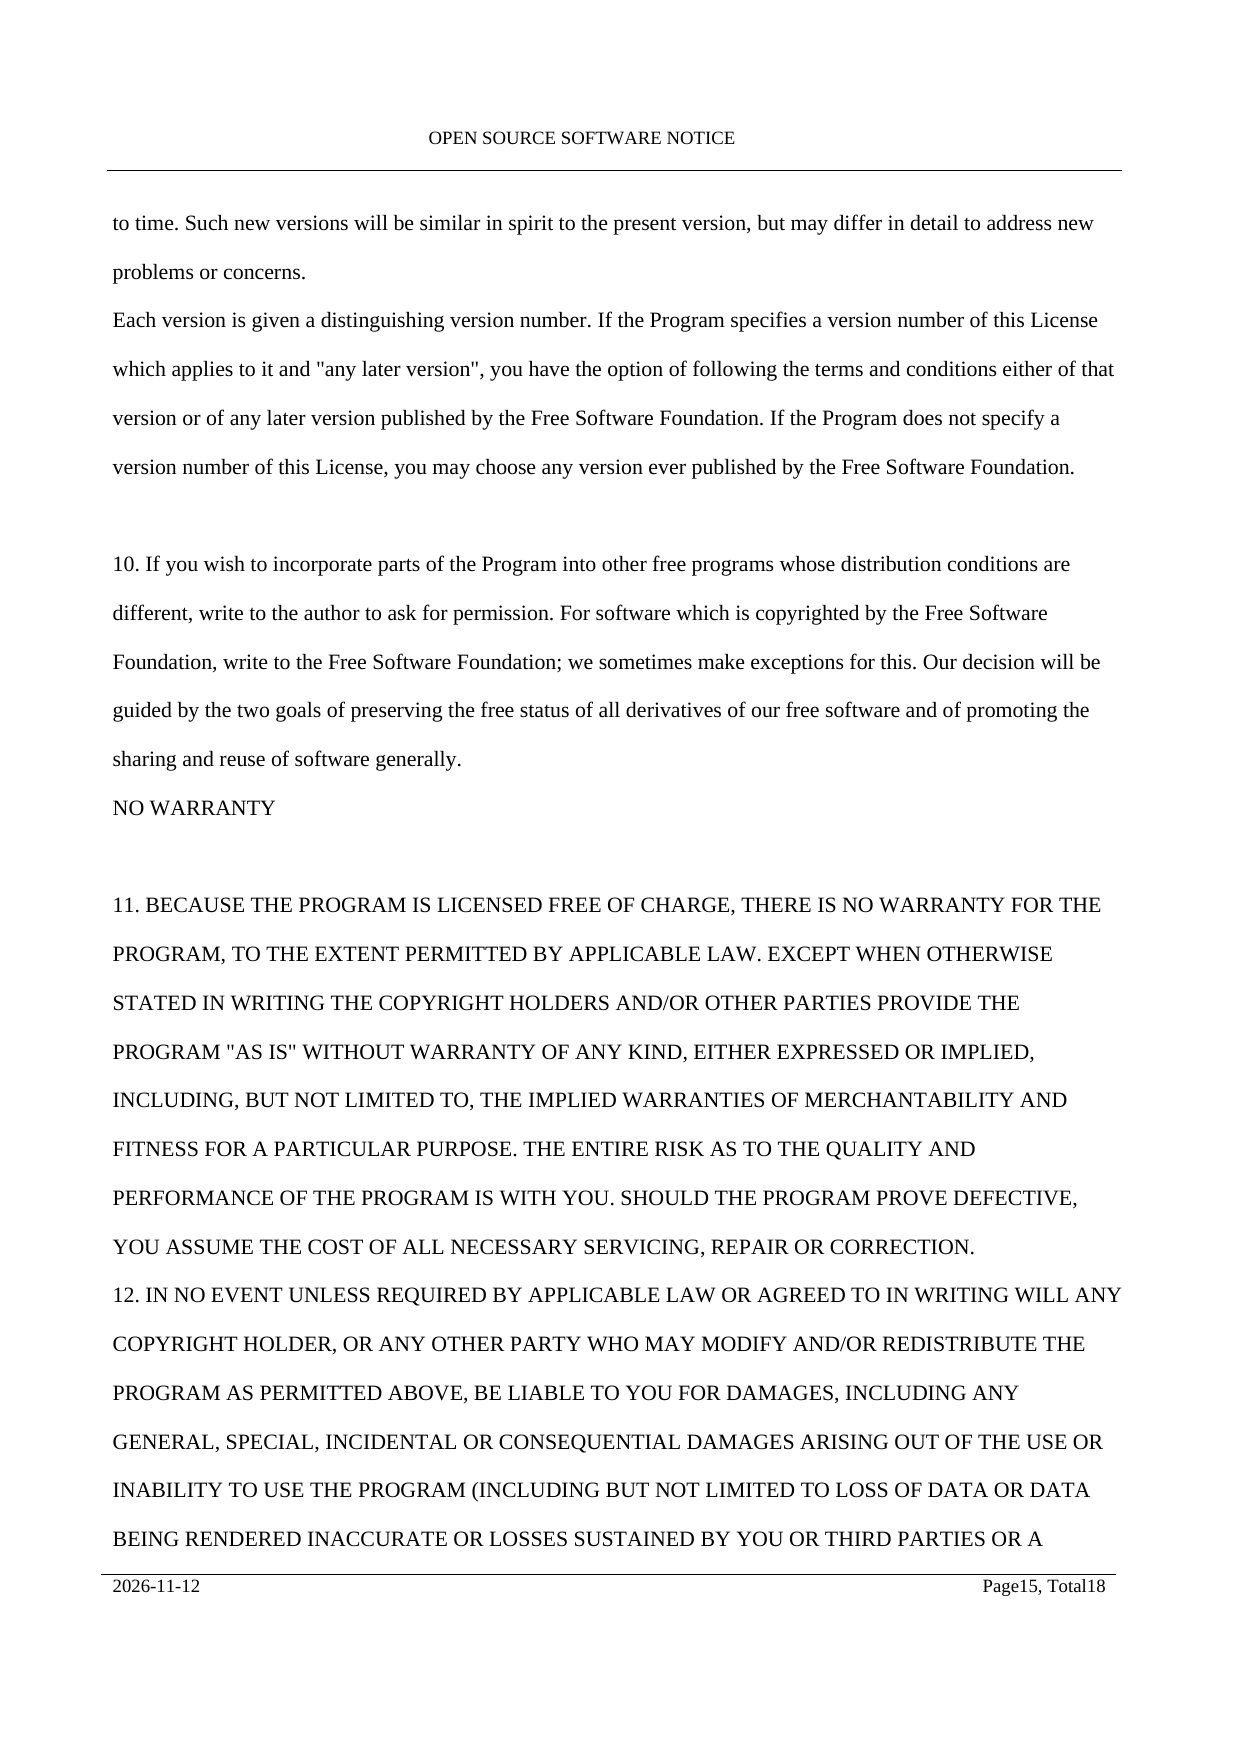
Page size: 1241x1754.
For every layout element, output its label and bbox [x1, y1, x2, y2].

text [112, 206, 1128, 1555]
